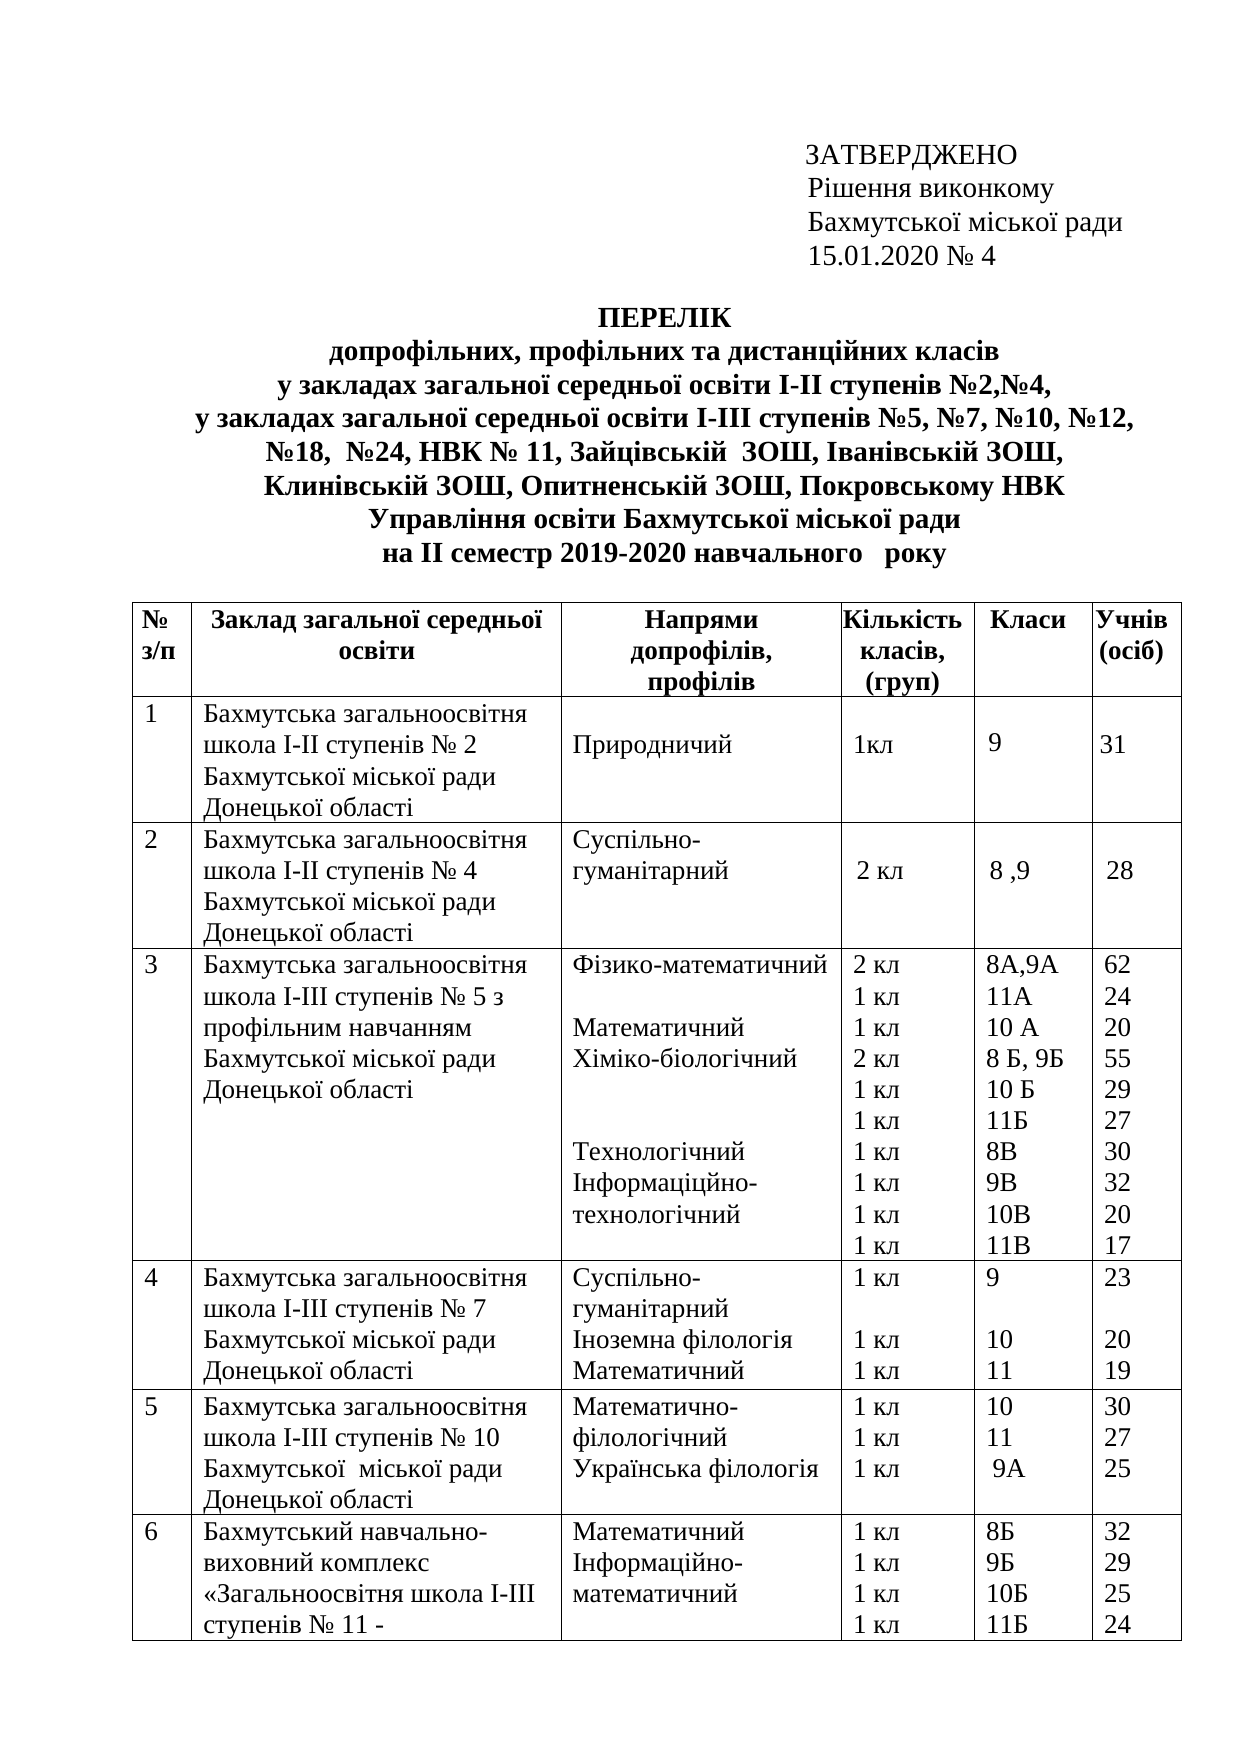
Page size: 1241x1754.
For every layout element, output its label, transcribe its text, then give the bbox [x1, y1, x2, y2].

text допрофільних, профільних та дистанційних класів [177, 333, 1152, 367]
table_cell Бахмутська загальноосвітня школа I-III ступенів № 5 з профільним навчанням Бахмутської міської ради Донецької області [192, 949, 561, 1260]
table_cell 10 11 9А [975, 1390, 1092, 1514]
table_cell Бахмутська загальноосвітня школа I-III ступенів № 10 Бахмутської міської ради Донецької області [192, 1390, 561, 1514]
table_cell 23 20 19 [1093, 1261, 1181, 1388]
text на ІІ семестр 2019-2020 навчального року [177, 535, 1152, 568]
text у закладах загальної середньої освіти І-ІІ ступенів №2,№4, [177, 367, 1152, 401]
table_cell 1 [133, 697, 191, 822]
table_cell 2 кл 1 кл 1 кл 2 кл 1 кл 1 кл 1 кл 1 кл 1 кл 1 кл [842, 949, 974, 1260]
table_cell Суспільно-гуманітарний [562, 823, 841, 947]
table_cell 1 кл 1 кл 1 кл [842, 1261, 974, 1388]
table_cell 62 24 20 55 29 27 30 32 20 17 [1093, 949, 1181, 1260]
table_cell 1кл [842, 697, 974, 822]
table_cell 2 [133, 823, 191, 947]
table_header № з/п [133, 603, 191, 696]
table_header Заклад загальної середньої освіти [192, 603, 561, 696]
text ЗАТВЕРДЖЕНО [335, 137, 1152, 171]
table_cell 1 кл 1 кл 1 кл [842, 1390, 974, 1514]
table_cell 9 10 11 [975, 1261, 1092, 1388]
table_cell Бахмутська загальноосвітня школа I-II ступенів № 4 Бахмутської міської ради Донецької області [192, 823, 561, 947]
text ПЕРЕЛІК [177, 300, 1152, 333]
table_cell 8А,9А 11А 10 А 8 Б, 9Б 10 Б 11Б 8В 9В 10В 11В [975, 949, 1092, 1260]
text №18, №24, НВК № 11, Зайцівській ЗОШ, Іванівській ЗОШ, Клинівській ЗОШ, Опитненській ЗОШ, Покровському НВК [177, 434, 1152, 501]
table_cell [842, 1515, 974, 1640]
text Бахмутської міської ради [177, 204, 1152, 238]
text у закладах загальної середньої освіти І-ІІІ ступенів №5, №7, №10, №12, [177, 401, 1152, 434]
table_cell 9 [975, 697, 1092, 822]
table_cell 31 [1093, 697, 1181, 822]
table_header Класи [975, 603, 1092, 696]
table_cell 3 [133, 949, 191, 1260]
table_cell Бахмутська загальноосвітня школа I-IIІ ступенів № 7 Бахмутської міської ради Донецької області [192, 1261, 561, 1388]
table_header Кількість класів, (груп) [842, 603, 974, 696]
table_cell 6 [133, 1515, 191, 1640]
table_cell 2 кл [842, 823, 974, 947]
table_cell 4 [133, 1261, 191, 1388]
table_cell Фізико-математичний Математичний Хіміко-біологічний Технологічний Інформаціцйно-технологічний [562, 949, 841, 1260]
table_cell 30 27 25 [1093, 1390, 1181, 1514]
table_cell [192, 1515, 561, 1640]
table_header Напрями допрофілів, профілів [562, 603, 841, 696]
text 15.01.2020 № 4 [177, 238, 1152, 271]
table_header Учнів (осіб) [1093, 603, 1181, 696]
table_cell 8 ,9 [975, 823, 1092, 947]
table_cell 32 29 25 24 33 33 [1093, 1515, 1181, 1640]
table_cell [975, 1515, 1092, 1640]
table_cell Бахмутська загальноосвітня школа I-II ступенів № 2 Бахмутської міської ради Донецької області [192, 697, 561, 822]
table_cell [562, 1515, 841, 1640]
table_cell Математично-філологічний Українська філологія [562, 1390, 841, 1514]
table_cell Природничий [562, 697, 841, 822]
text Управління освіти Бахмутської міської ради [177, 501, 1152, 535]
table_cell Суспільно-гуманітарний Іноземна філологія Математичний [562, 1261, 841, 1388]
text Рішення виконкому [177, 171, 1152, 204]
table_cell 5 [133, 1390, 191, 1514]
table_cell 28 [1093, 823, 1181, 947]
